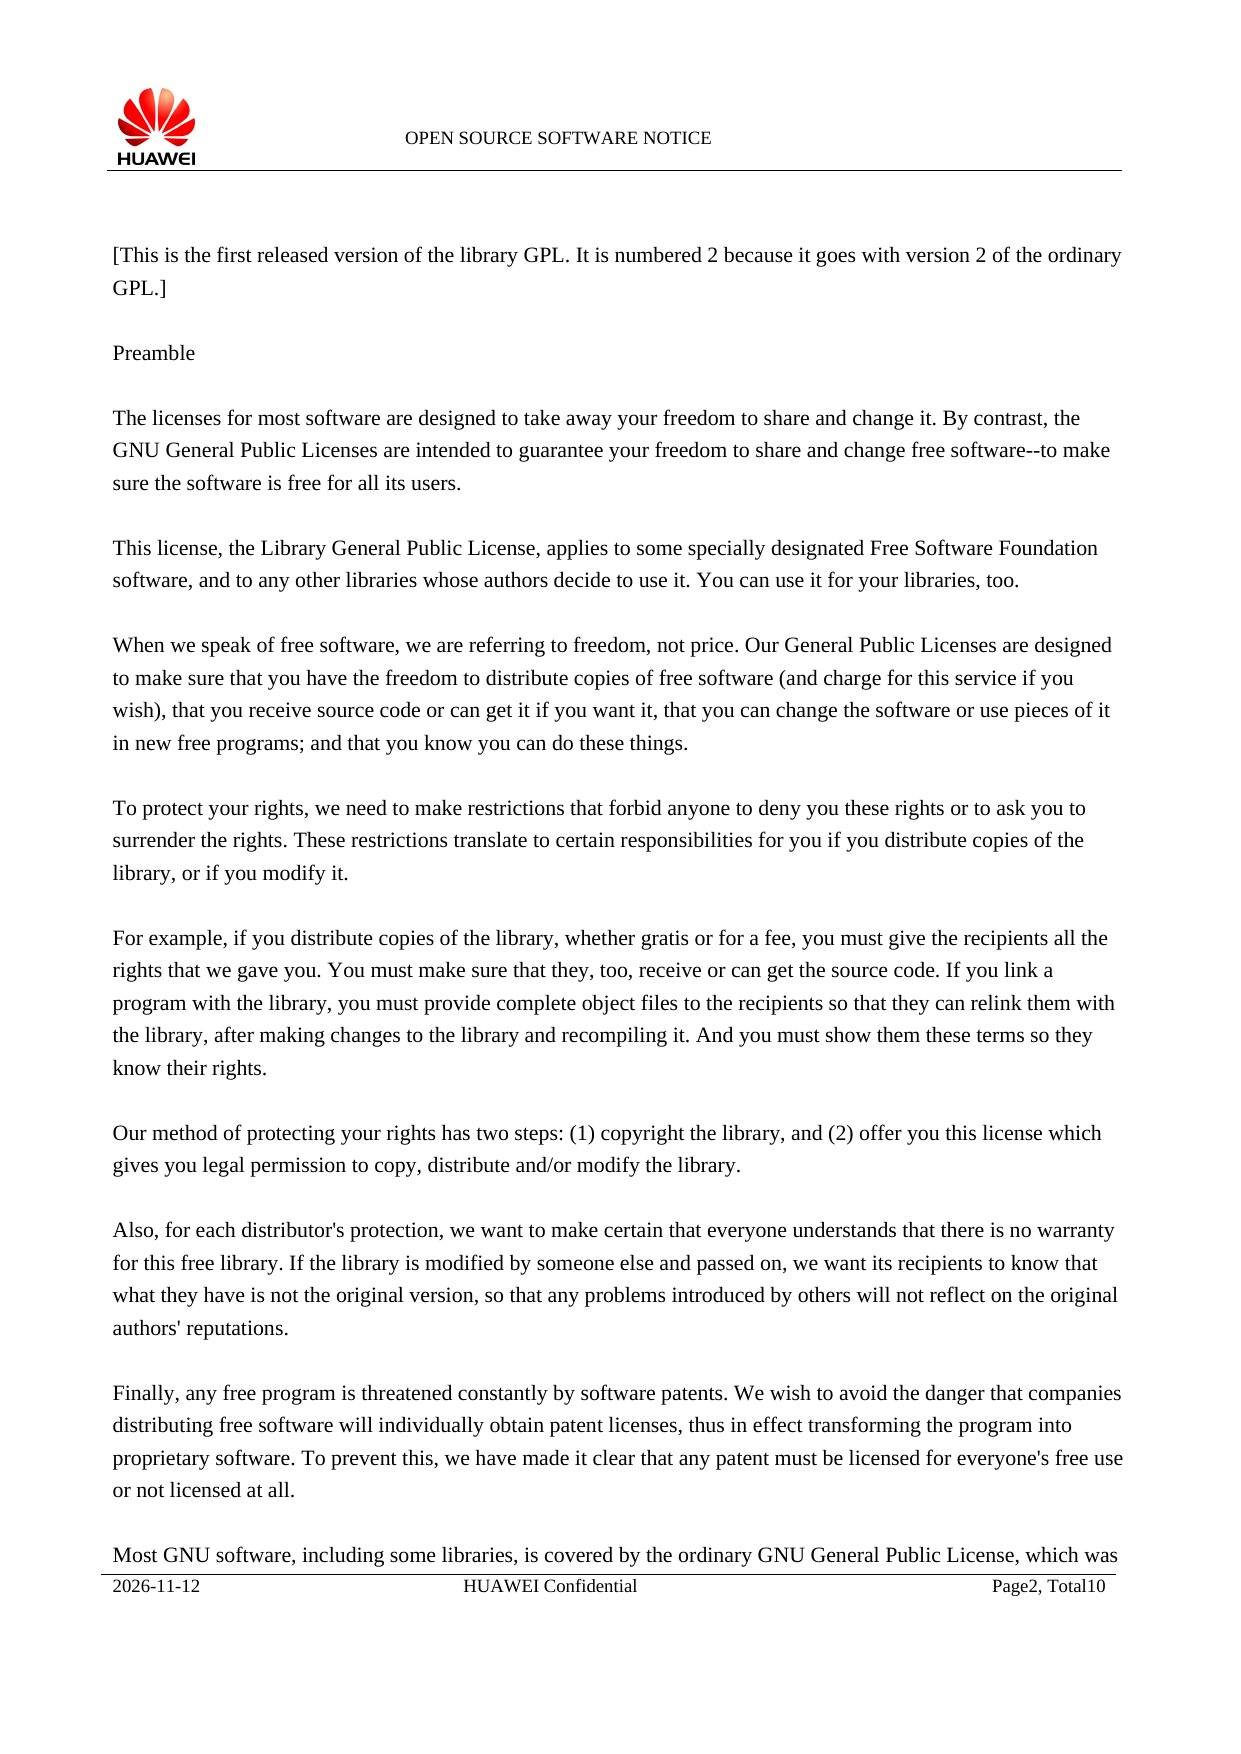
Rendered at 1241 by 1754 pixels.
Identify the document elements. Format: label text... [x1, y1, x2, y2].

picture [118, 88, 195, 165]
